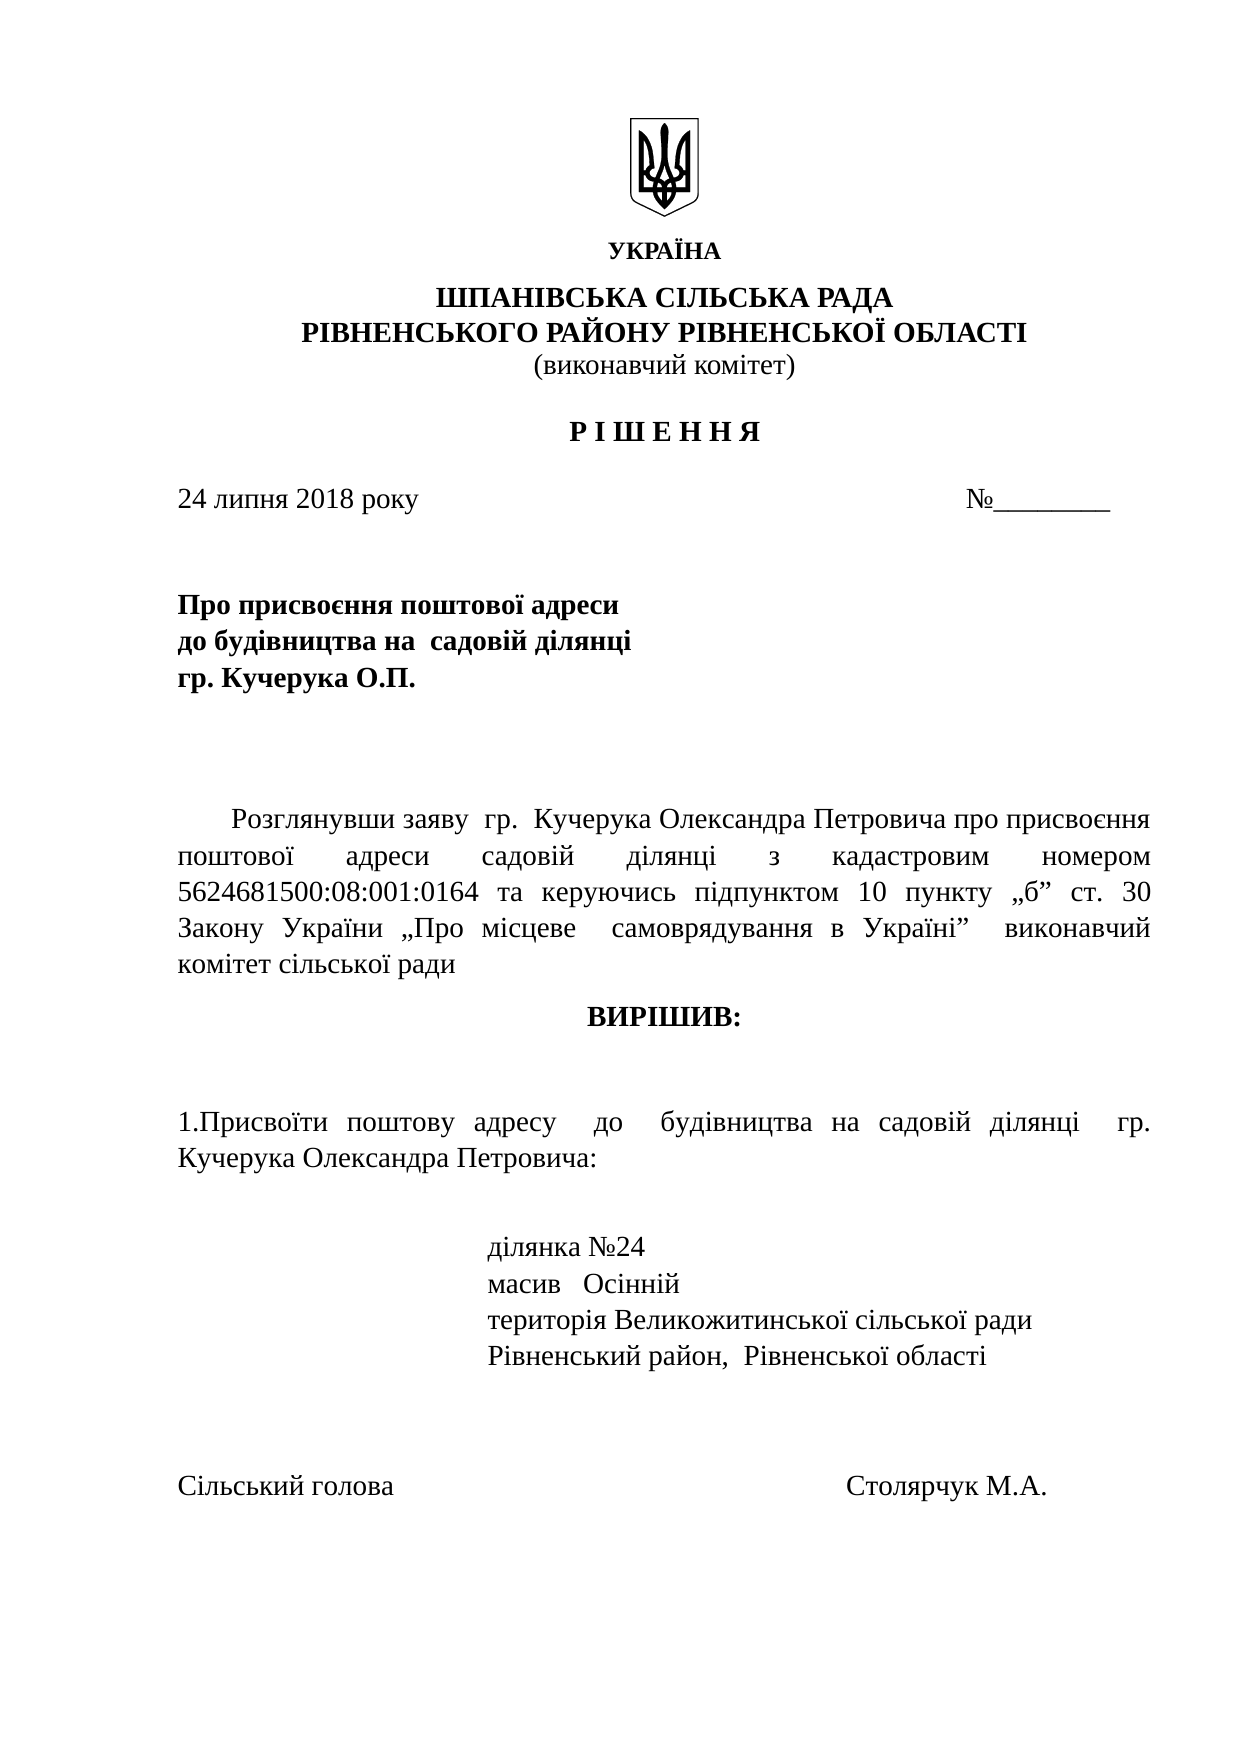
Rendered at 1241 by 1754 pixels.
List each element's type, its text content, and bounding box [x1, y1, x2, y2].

text масив Осінній [177, 1266, 1152, 1299]
text Розглянувши заяву гр. Кучерука Олександра Петровича про присвоєння поштової адреси садовій ділянці з кадастровим номером 5624681500:08:001:0164 та керуючись підпунктом 10 пункту „б” ст. 30 Закону України „Про місцеве самоврядування в Україні” виконавчий комітет сільської ради [177, 801, 1152, 979]
text РІВНЕНСЬКОГО РАЙОНУ РІВНЕНСЬКОЇ ОБЛАСТІ [177, 324, 1152, 347]
text Р І Ш Е Н Н Я [177, 414, 1152, 448]
text Україна [177, 236, 1152, 264]
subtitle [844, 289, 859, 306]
text ділянка №24 [177, 1229, 1152, 1263]
text Рівненський район, Рівненської області [177, 1338, 1152, 1372]
text гр. Кучерука О.П. [177, 660, 1152, 693]
text територія Великожитинської сільської ради [177, 1302, 1152, 1335]
text 1.Присвоїти поштову адресу до будівництва на садовій ділянці гр. Кучерука Олександра Петровича: [177, 1104, 1152, 1174]
text до будівництва на садовій ділянці [177, 623, 1152, 657]
subtitle ШПАНІВСЬКА сільська рада [871, 289, 1152, 312]
text ВИРІШИВ: [177, 999, 1152, 1032]
text (виконавчий комітет) [177, 347, 1152, 381]
text Про присвоєння поштової адреси [177, 587, 1152, 621]
text Сільський голова Столярчук М.А. [177, 1468, 1152, 1501]
subtitle ШПАНІВСЬКА сільська рада [177, 289, 853, 312]
text 24 липня 2018 року №________ [177, 482, 1152, 515]
